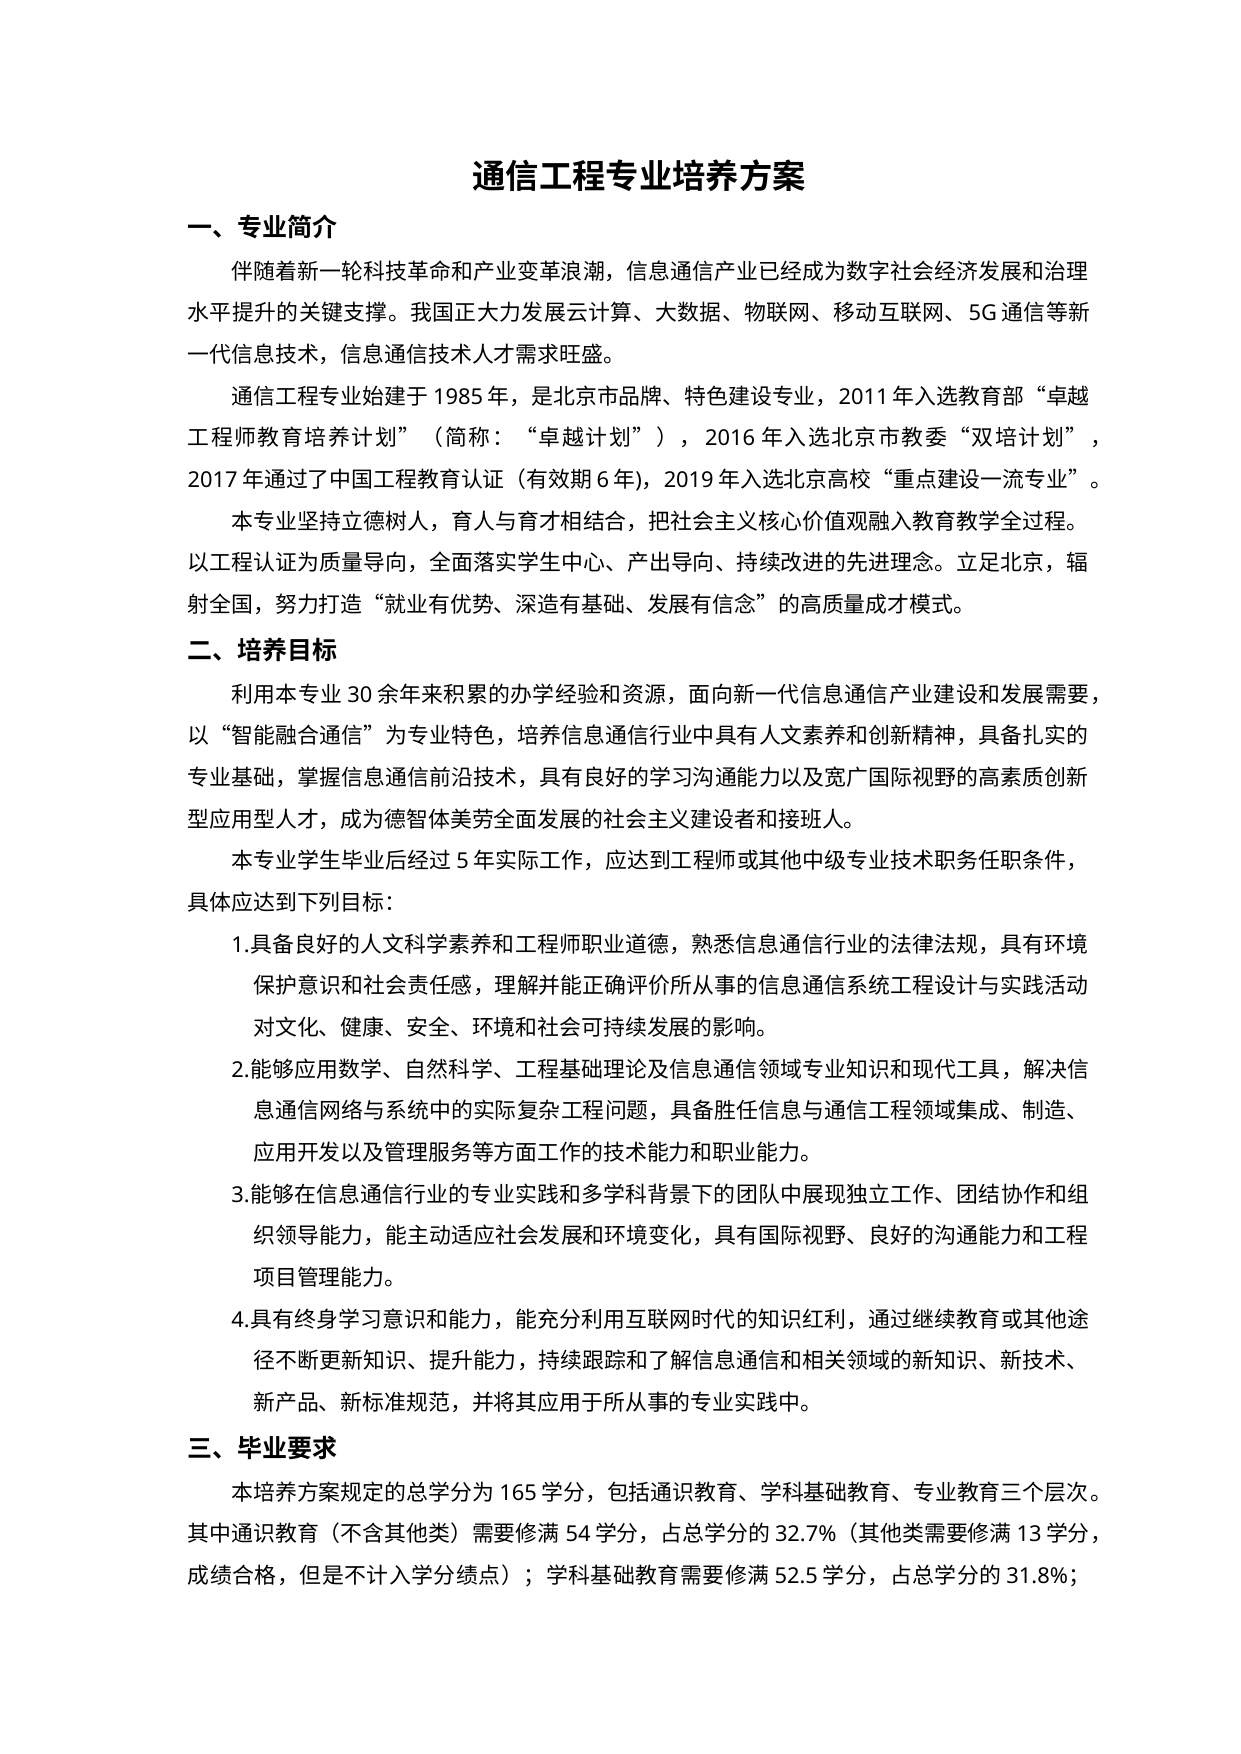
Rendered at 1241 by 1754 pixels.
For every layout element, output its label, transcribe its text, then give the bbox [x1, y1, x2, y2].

text 利用本专业30余年来积累的办学经验和资源，面向新一代信息通信产业建设和发展需要，以“智能融合通信”为专业特色，培养信息通信行业中具有人文素养和创新精神，具备扎实的专业基础，掌握信息通信前沿技术，具有良好的学习沟通能力以及宽广国际视野的高素质创新型应用型人才，成为德智体美劳全面发展的社会主义建设者和接班人。 [187, 669, 1090, 835]
text 通信工程专业培养方案 [187, 150, 1090, 198]
subtitle 一、专业简介 [187, 198, 1090, 246]
text 伴随着新一轮科技革命和产业变革浪潮，信息通信产业已经成为数字社会经济发展和治理水平提升的关键支撑。我国正大力发展云计算、大数据、物联网、移动互联网、5G通信等新一代信息技术，信息通信技术人才需求旺盛。 [187, 246, 1090, 371]
subtitle 二、培养目标 [187, 621, 1090, 669]
text 3.能够在信息通信行业的专业实践和多学科背景下的团队中展现独立工作、团结协作和组织领导能力，能主动适应社会发展和环境变化，具有国际视野、良好的沟通能力和工程项目管理能力。 [231, 1169, 1090, 1294]
text 4.具有终身学习意识和能力，能充分利用互联网时代的知识红利，通过继续教育或其他途径不断更新知识、提升能力，持续跟踪和了解信息通信和相关领域的新知识、新技术、新产品、新标准规范，并将其应用于所从事的专业实践中。 [231, 1294, 1090, 1419]
subtitle 三、毕业要求 [187, 1419, 1090, 1467]
text 2.能够应用数学、自然科学、工程基础理论及信息通信领域专业知识和现代工具，解决信息通信网络与系统中的实际复杂工程问题，具备胜任信息与通信工程领域集成、制造、应用开发以及管理服务等方面工作的技术能力和职业能力。 [231, 1044, 1090, 1169]
text 本专业坚持立德树人，育人与育才相结合，把社会主义核心价值观融入教育教学全过程。以工程认证为质量导向，全面落实学生中心、产出导向、持续改进的先进理念。立足北京，辐射全国，努力打造“就业有优势、深造有基础、发展有信念”的高质量成才模式。 [187, 496, 1090, 621]
text 通信工程专业始建于1985年，是北京市品牌、特色建设专业，2011年入选教育部“卓越工程师教育培养计划”（简称：“卓越计划”），2016年入选北京市教委“双培计划”，2017年通过了中国工程教育认证（有效期6年)，2019年入选北京高校“重点建设一流专业”。 [187, 371, 1090, 496]
text 本专业学生毕业后经过5年实际工作，应达到工程师或其他中级专业技术职务任职条件，具体应达到下列目标： [187, 835, 1090, 919]
text 1.具备良好的人文科学素养和工程师职业道德，熟悉信息通信行业的法律法规，具有环境保护意识和社会责任感，理解并能正确评价所从事的信息通信系统工程设计与实践活动对文化、健康、安全、环境和社会可持续发展的影响。 [231, 919, 1090, 1044]
